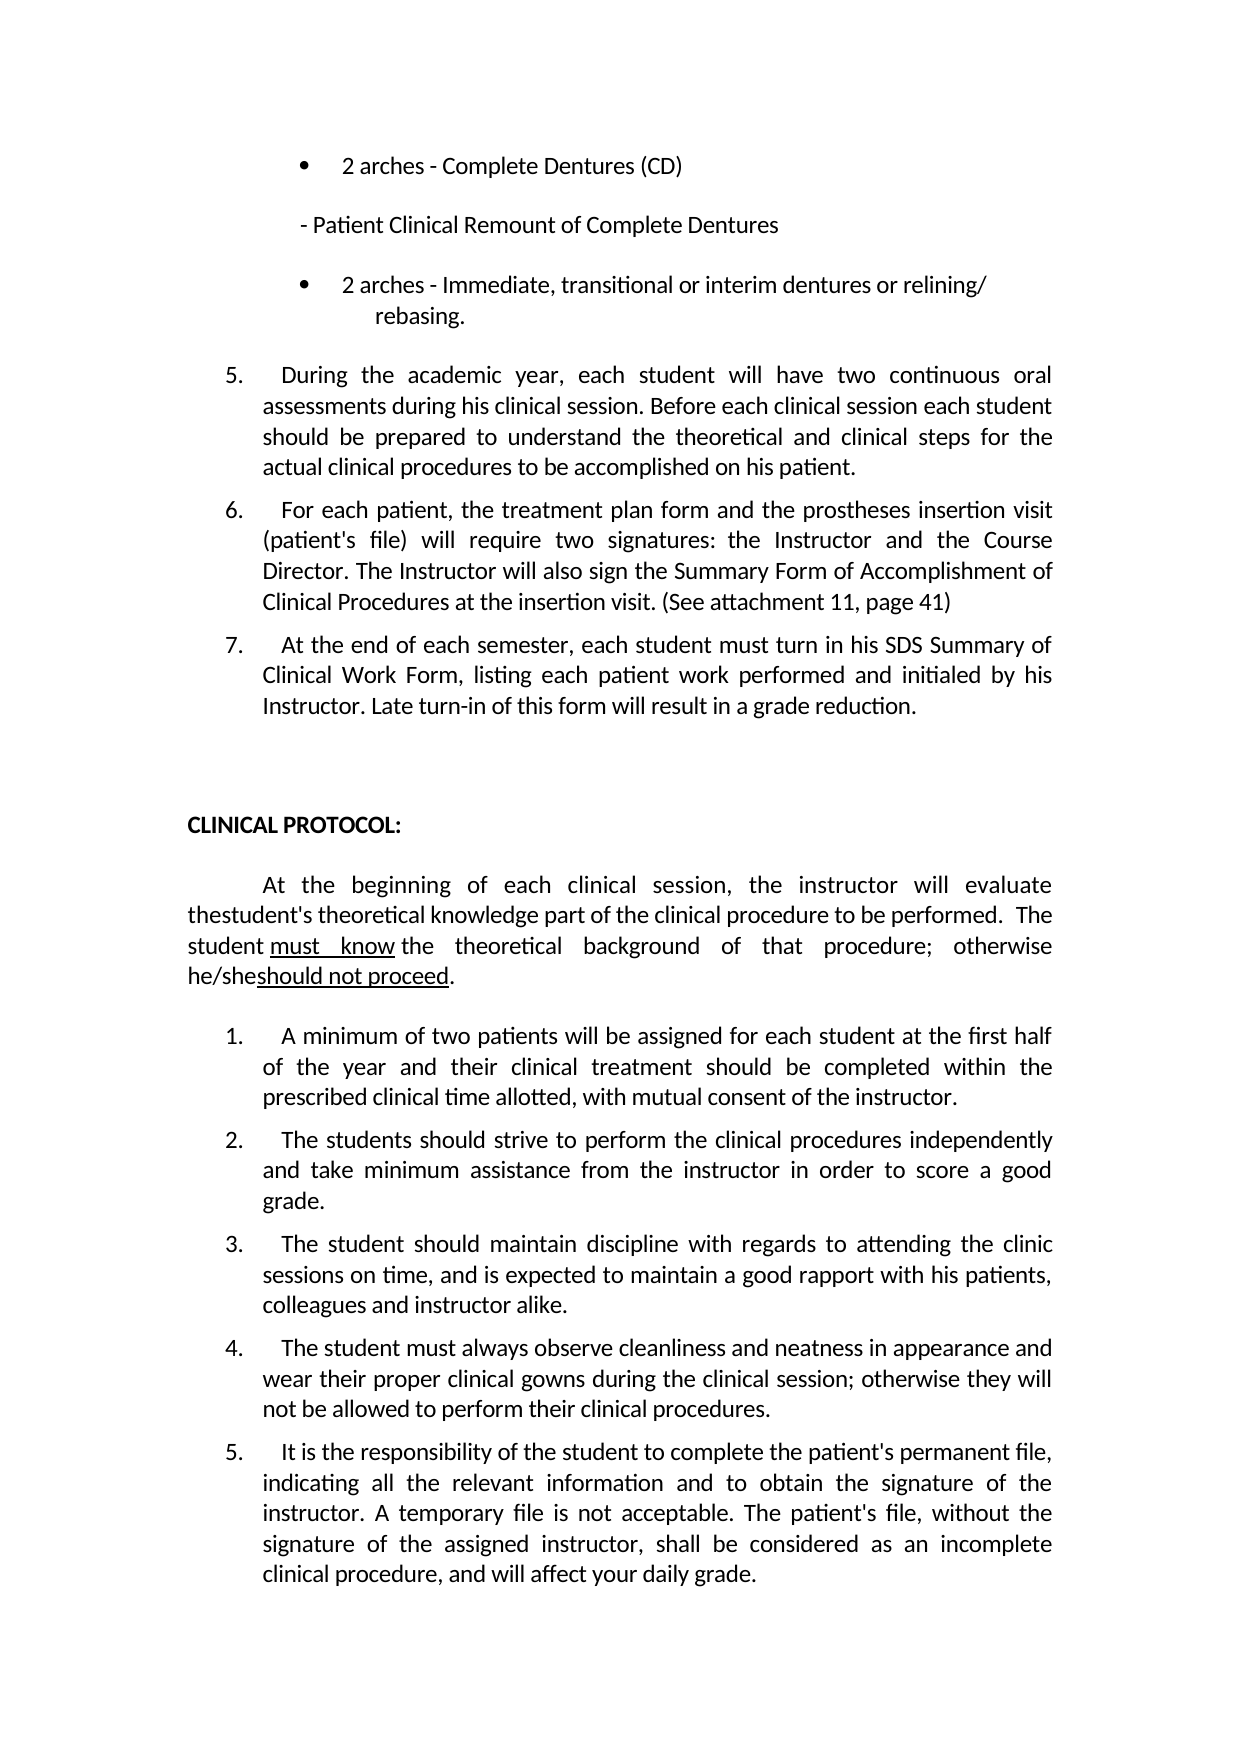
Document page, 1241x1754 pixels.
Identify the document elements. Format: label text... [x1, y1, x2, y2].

text 1. A minimum of two patients will be assigned for each student at the first half of the year and their clinical treatment should be completed within the prescribed clinical time allotted, with mutual consent of the instructor. [225, 1020, 1053, 1112]
text 2. The students should strive to perform the clinical procedures independently and take minimum assistance from the instructor in order to score a good grade. [225, 1124, 1053, 1216]
text 5. During the academic year, each student will have two continuous oral assessments during his clinical session. Before each clinical session each student should be prepared to understand the theoretical and clinical steps for the actual clinical procedures to be accomplished on his patient. [225, 359, 1053, 482]
text CLINICAL PROTOCOL: [187, 809, 1053, 840]
text 3. The student should maintain discipline with regards to attending the clinic sessions on time, and is expected to maintain a good rapport with his patients, colleagues and instructor alike. [225, 1228, 1053, 1320]
text  2 arches - Complete Dentures (CD) [300, 150, 1053, 181]
text 7. At the end of each semester, each student must turn in his SDS Summary of Clinical Work Form, listing each patient work performed and initialed by his Instructor. Late turn-in of this form will result in a grade reduction. [225, 629, 1053, 720]
text At the beginning of each clinical session, the instructor will evaluate thestudent's theoretical knowledge part of the clinical procedure to be performed. The student must know the theoretical background of that procedure; otherwise he/sheshould not proceed. [187, 869, 1053, 991]
text  2 arches - Immediate, transitional or interim dentures or relining/ rebasing. [300, 269, 1053, 330]
text - Patient Clinical Remount of Complete Dentures [300, 210, 1053, 240]
text 6. For each patient, the treatment plan form and the prostheses insertion visit (patient's file) will require two signatures: the Instructor and the Course Director. The Instructor will also sign the Summary Form of Accomplishment of Clinical Procedures at the insertion visit. (See attachment 11, page 41) [225, 494, 1053, 616]
text 5. It is the responsibility of the student to complete the patient's permanent file, indicating all the relevant information and to obtain the signature of the instructor. A temporary file is not acceptable. The patient's file, without the signature of the assigned instructor, shall be considered as an incomplete clinical procedure, and will affect your daily grade. [225, 1436, 1053, 1589]
text 4. The student must always observe cleanliness and neatness in appearance and wear their proper clinical gowns during the clinical session; otherwise they will not be allowed to perform their clinical procedures. [225, 1332, 1053, 1424]
